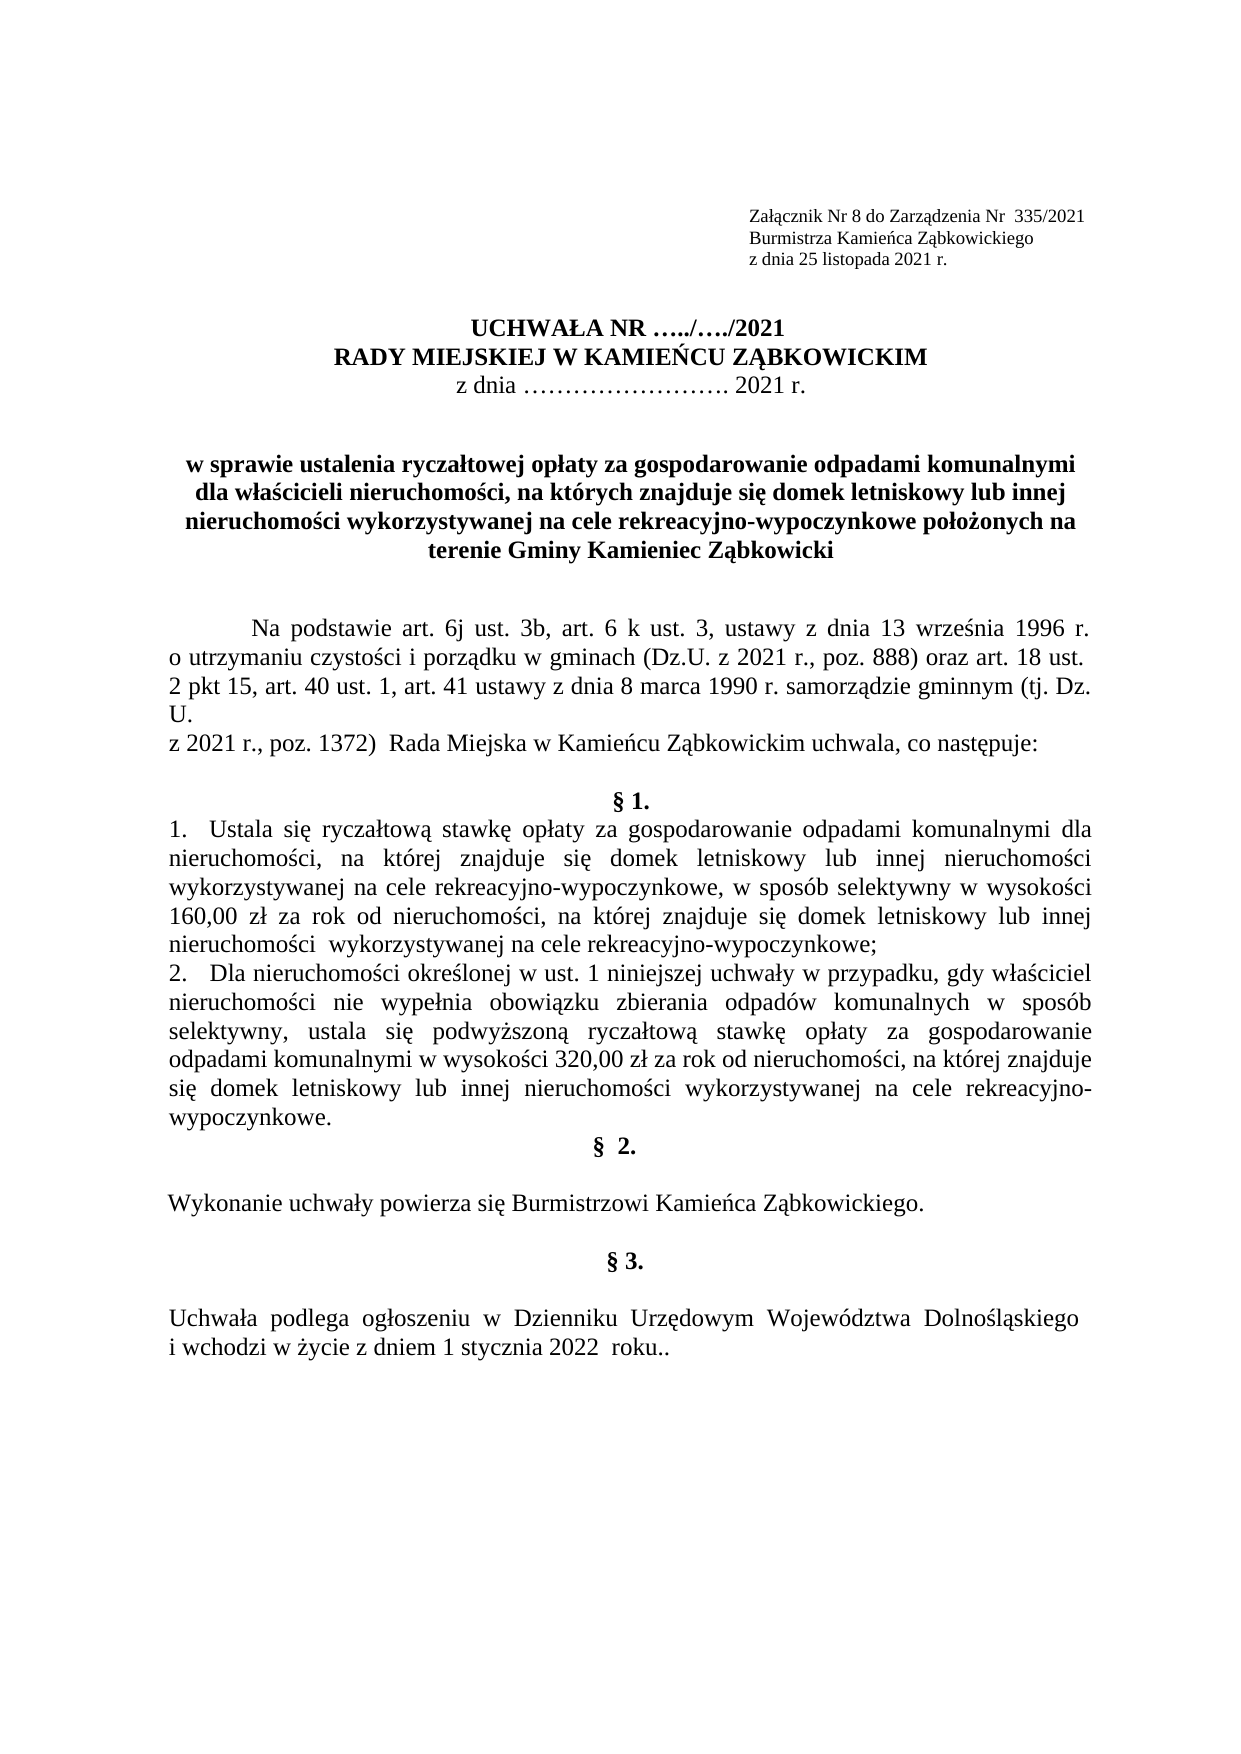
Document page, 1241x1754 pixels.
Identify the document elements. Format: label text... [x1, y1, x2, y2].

text Na podstawie art. 6j ust. 3b, art. 6 k ust. 3, ustawy z dnia 13 września 1996 r. o utrzymaniu czystości i porządku w gminach (Dz.U. z 2021 r., poz. 888) oraz art. 18 ust. 2 pkt 15, art. 40 ust. 1, art. 41 ustawy z dnia 8 marca 1990 r. samorządzie gminnym (tj. Dz. U. z 2021 r., poz. 1372) Rada Miejska w Kamieńcu Ząbkowickim uchwala, co następuje: [169, 613, 1093, 757]
subtitle w sprawie ustalenia ryczałtowej opłaty za gospodarowanie odpadami komunalnymi dla właścicieli nieruchomości, na których znajduje się domek letniskowy lub innej nieruchomości wykorzystywanej na cele rekreacyjno-wypoczynkowe położonych na terenie Gminy Kamieniec Ząbkowicki [169, 449, 1093, 564]
text UCHWAŁA NR …../…./2021 RADY MIEJSKIEJ W KAMIEŃCU ZĄBKOWICKIM [169, 313, 1093, 370]
text Burmistrza Kamieńca Ząbkowickiego [169, 227, 1093, 248]
text § 2. [136, 1131, 1093, 1159]
text 1. Ustala się ryczałtową stawkę opłaty za gospodarowanie odpadami komunalnymi dla nieruchomości, na której znajduje się domek letniskowy lub innej nieruchomości wykorzystywanej na cele rekreacyjno-wypoczynkowe, w sposób selektywny w wysokości 160,00 zł za rok od nieruchomości, na której znajduje się domek letniskowy lub innej nieruchomości wykorzystywanej na cele rekreacyjno-wypoczynkowe; [169, 814, 1093, 958]
text § 1. [169, 786, 1093, 814]
text z dnia ……………………. 2021 r. [169, 370, 1093, 399]
text § 3. [169, 1246, 1093, 1274]
text Uchwała podlega ogłoszeniu w Dzienniku Urzędowym Województwa Dolnośląskiego i wchodzi w życie z dniem 1 stycznia 2022 roku.. [169, 1303, 1093, 1361]
text Załącznik Nr 8 do Zarządzenia Nr 335/2021 [169, 205, 1093, 227]
text z dnia 25 listopada 2021 r. [169, 248, 1093, 270]
text 2. Dla nieruchomości określonej w ust. 1 niniejszej uchwały w przypadku, gdy właściciel nieruchomości nie wypełnia obowiązku zbierania odpadów komunalnych w sposób selektywny, ustala się podwyższoną ryczałtową stawkę opłaty za gospodarowanie odpadami komunalnymi w wysokości 320,00 zł za rok od nieruchomości, na której znajduje się domek letniskowy lub innej nieruchomości wykorzystywanej na cele rekreacyjno-wypoczynkowe. [169, 958, 1093, 1131]
text Wykonanie uchwały powierza się Burmistrzowi Kamieńca Ząbkowickiego. [136, 1188, 1093, 1217]
